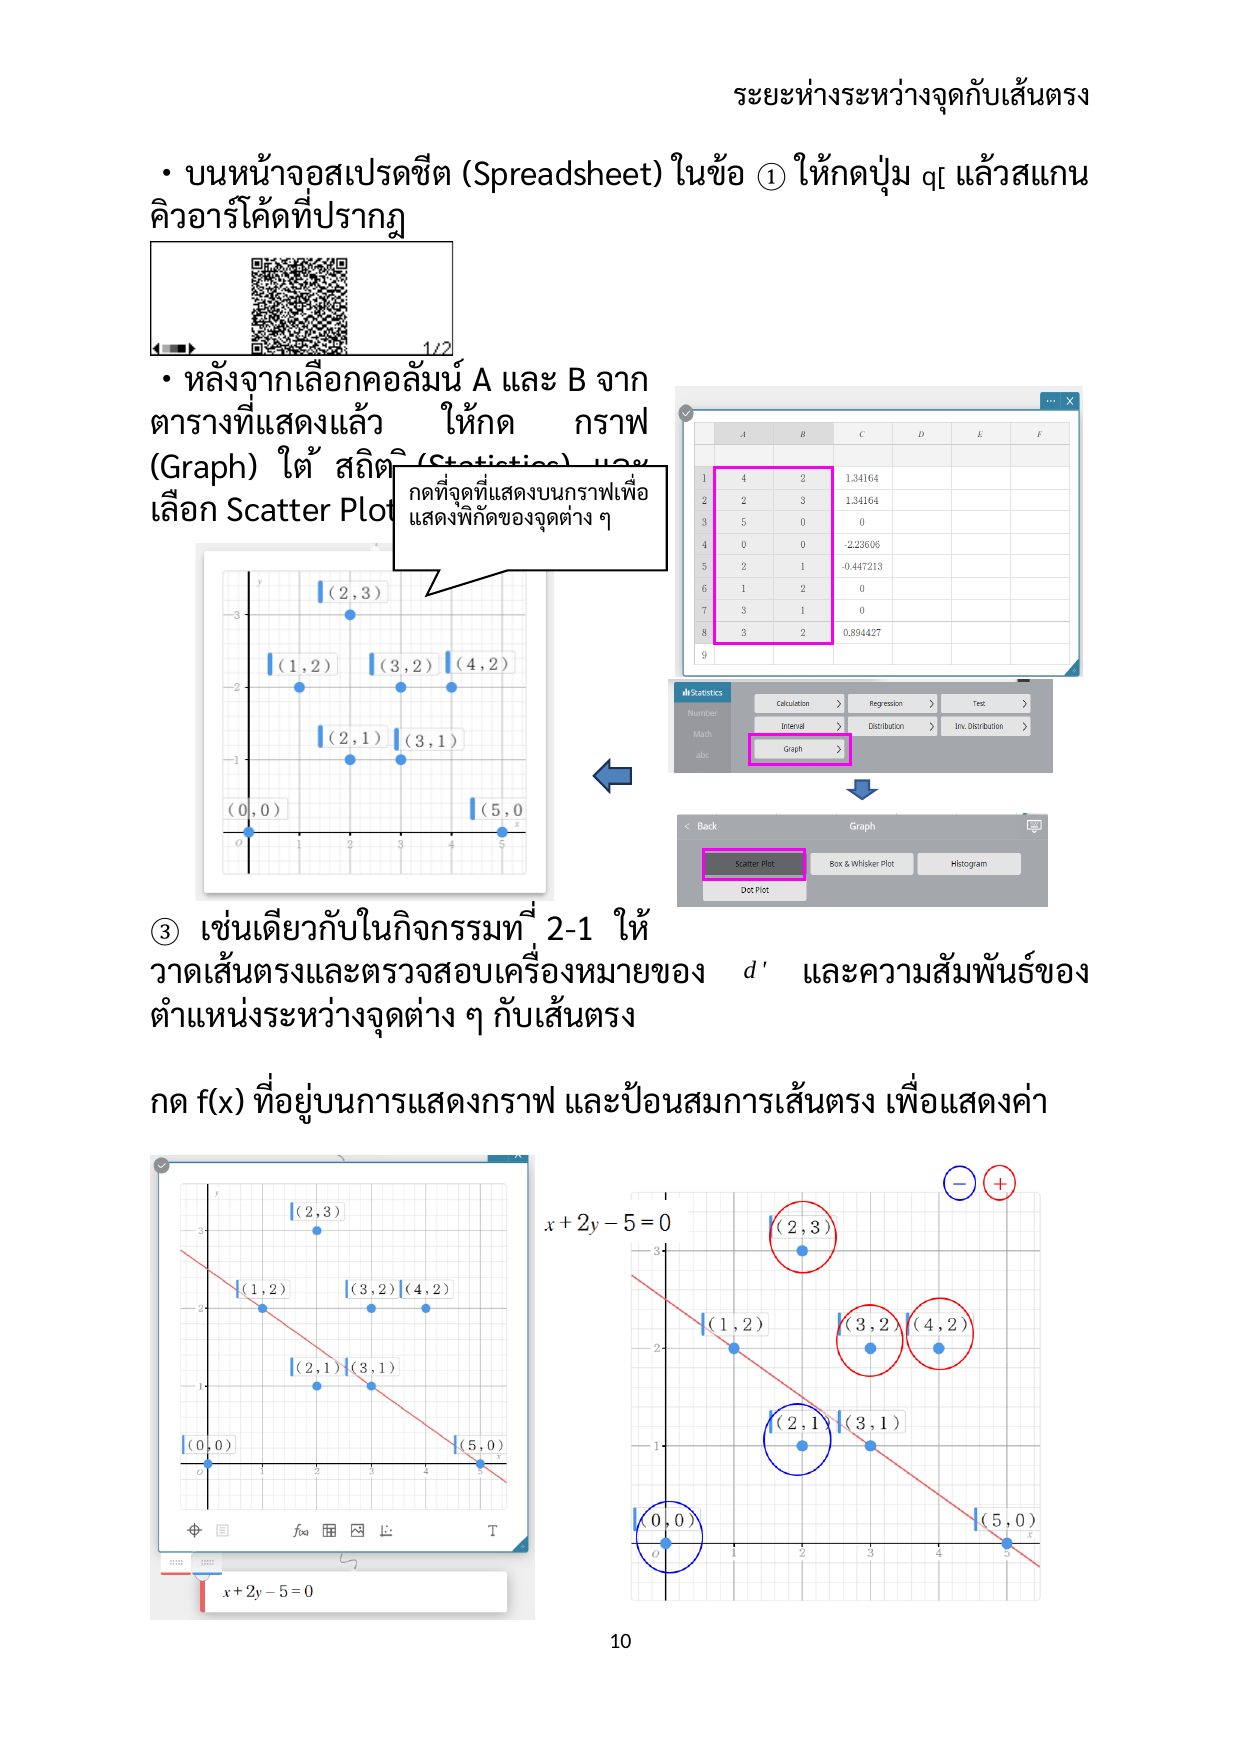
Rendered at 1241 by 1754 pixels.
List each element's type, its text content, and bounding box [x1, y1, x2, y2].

picture [677, 813, 1048, 907]
text ・บนหน้าจอสเปรดชีต (Spreadsheet) ในข้อ ① ให้กดปุ่ม q[ แล้วสแกนคิวอาร์โค้ดที่ปรากฎ [150, 150, 1090, 237]
text ・หลังจากเลือกคอลัมน์ A และ B จากตารางที่แสดงแล้ว ให้กด กราฟ (Graph) ใต้ สถิติ (Statistics) และเลือก Scatter Plot [150, 356, 1090, 529]
picture [668, 679, 1053, 773]
picture [675, 386, 1083, 677]
picture [195, 543, 555, 901]
text กด f(x) ที่อยู่บนการแสดงกราฟ และป้อนสมการเส้นตรง เพื่อแสดงค่า [150, 1078, 1090, 1122]
text ③ เช่นเดียวกับในกิจกรรมที่ 2-1 ให้วาดเส้นตรงและตรวจสอบเครื่องหมายของ และความสัมพันธ์ของตำแหน่งระหว่างจุดต่าง ๆ กับเส้นตรง [150, 905, 1090, 1035]
picture [150, 241, 454, 356]
picture [150, 1155, 1048, 1620]
